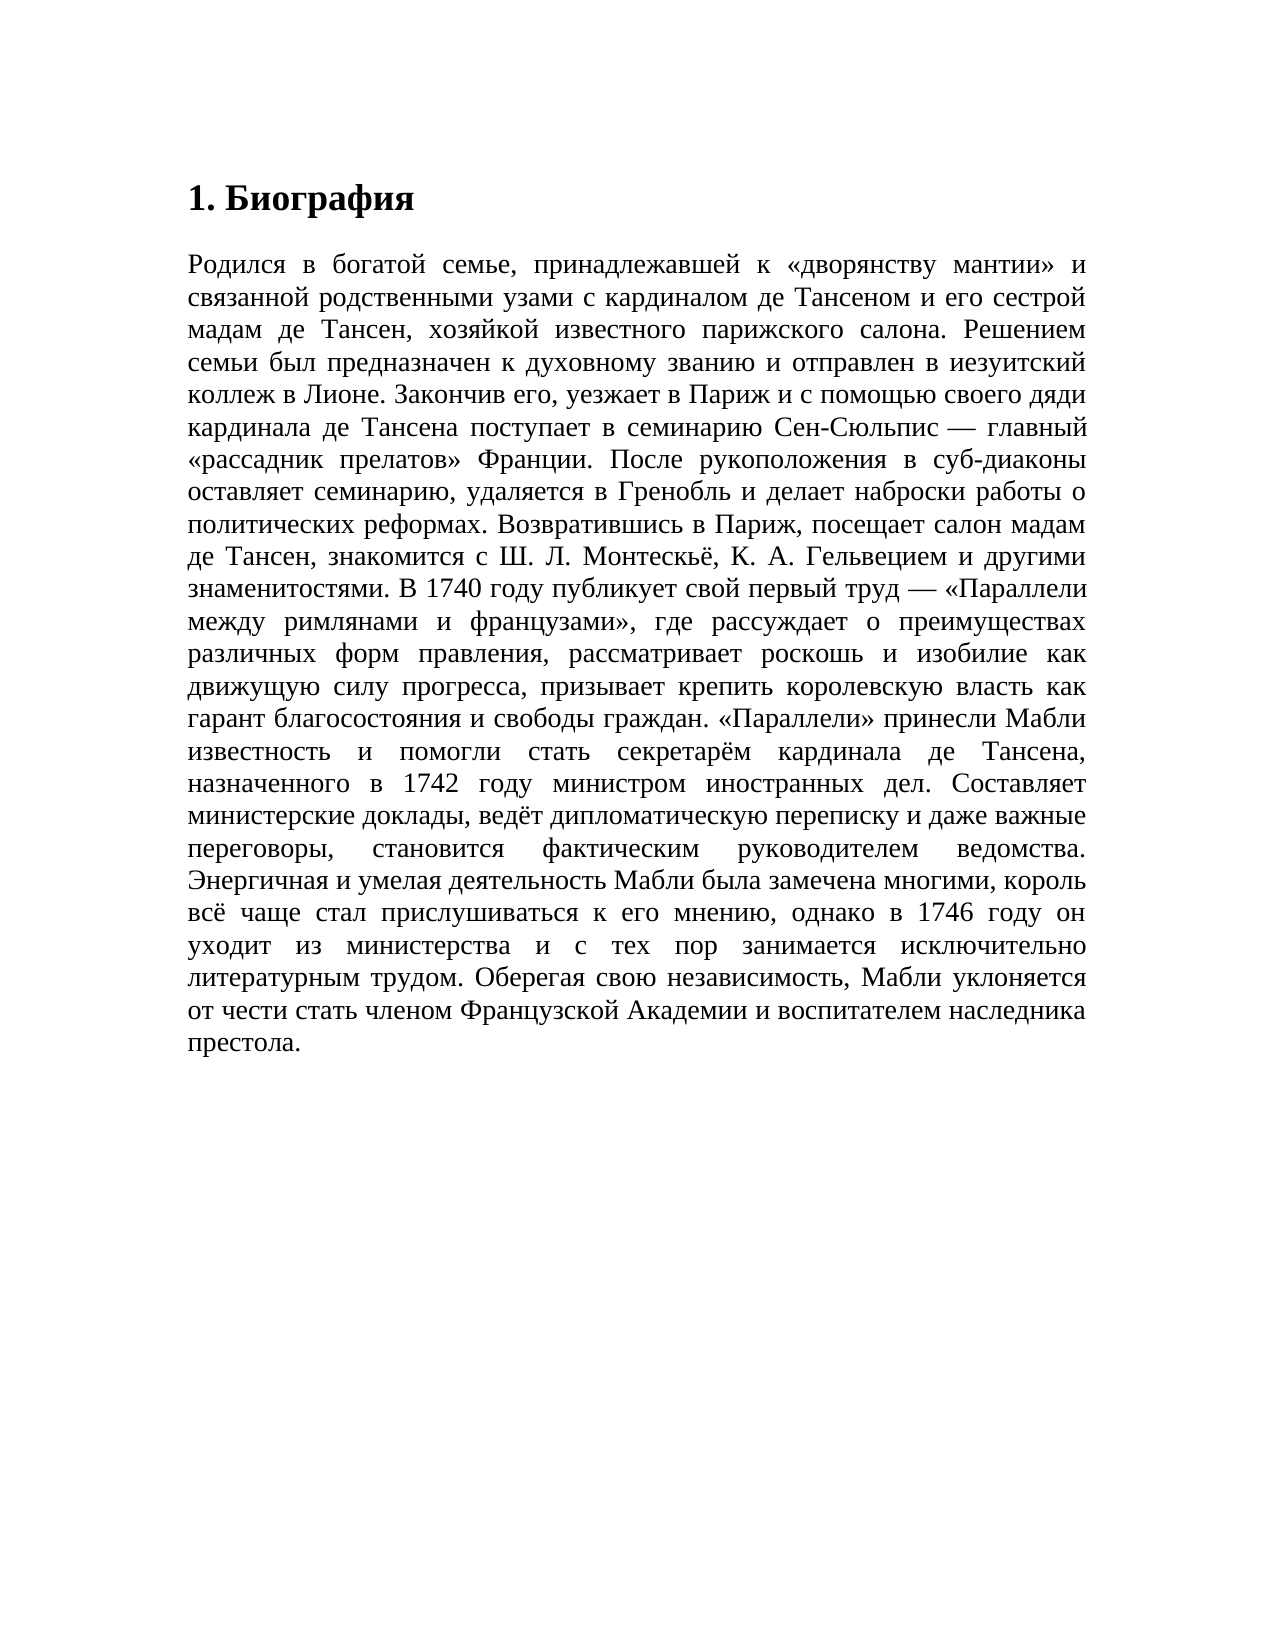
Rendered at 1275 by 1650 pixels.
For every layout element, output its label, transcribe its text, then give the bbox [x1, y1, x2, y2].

list 1. Биография [187, 175, 1087, 218]
text Родился в богатой семье, принадлежавшей к «дворянству мантии» и связанной родственными узами с кардиналом де Тансеном и его сестрой мадам де Тансен, хозяйкой известного парижского салона. Решением семьи был предназначен к духовному званию и отправлен в иезуитский коллеж в Лионе. Закончив его, уезжает в Париж и с помощью своего дяди кардинала де Тансена поступает в семинарию Сен-Сюльпис — главный «рассадник прелатов» Франции. После рукоположения в суб-диаконы оставляет семинарию, удаляется в Гренобль и делает наброски работы о политических реформах. Возвратившись в Париж, посещает салон мадам де Тансен, знакомится с Ш. Л. Монтескьё, К. А. Гельвецием и другими знаменитостями. В 1740 году публикует свой первый труд — «Параллели между римлянами и французами», где рассуждает о преимуществах различных форм правления, рассматривает роскошь и изобилие как движущую силу прогресса, призывает крепить королевскую власть как гарант благосостояния и свободы граждан. «Параллели» принесли Мабли известность и помогли стать секретарём кардинала де Тансена, назначенного в 1742 году министром иностранных дел. Составляет министерские доклады, ведёт дипломатическую переписку и даже важные переговоры, становится фактическим руководителем ведомства. Энергичная и умелая деятельность Мабли была замечена многими, король всё чаще стал прислушиваться к его мнению, однако в 1746 году он уходит из министерства и с тех пор занимается исключительно литературным трудом. Оберегая свою независимость, Мабли уклоняется от чести стать членом Французской Академии и воспитателем наследника престола. [187, 248, 1087, 1057]
